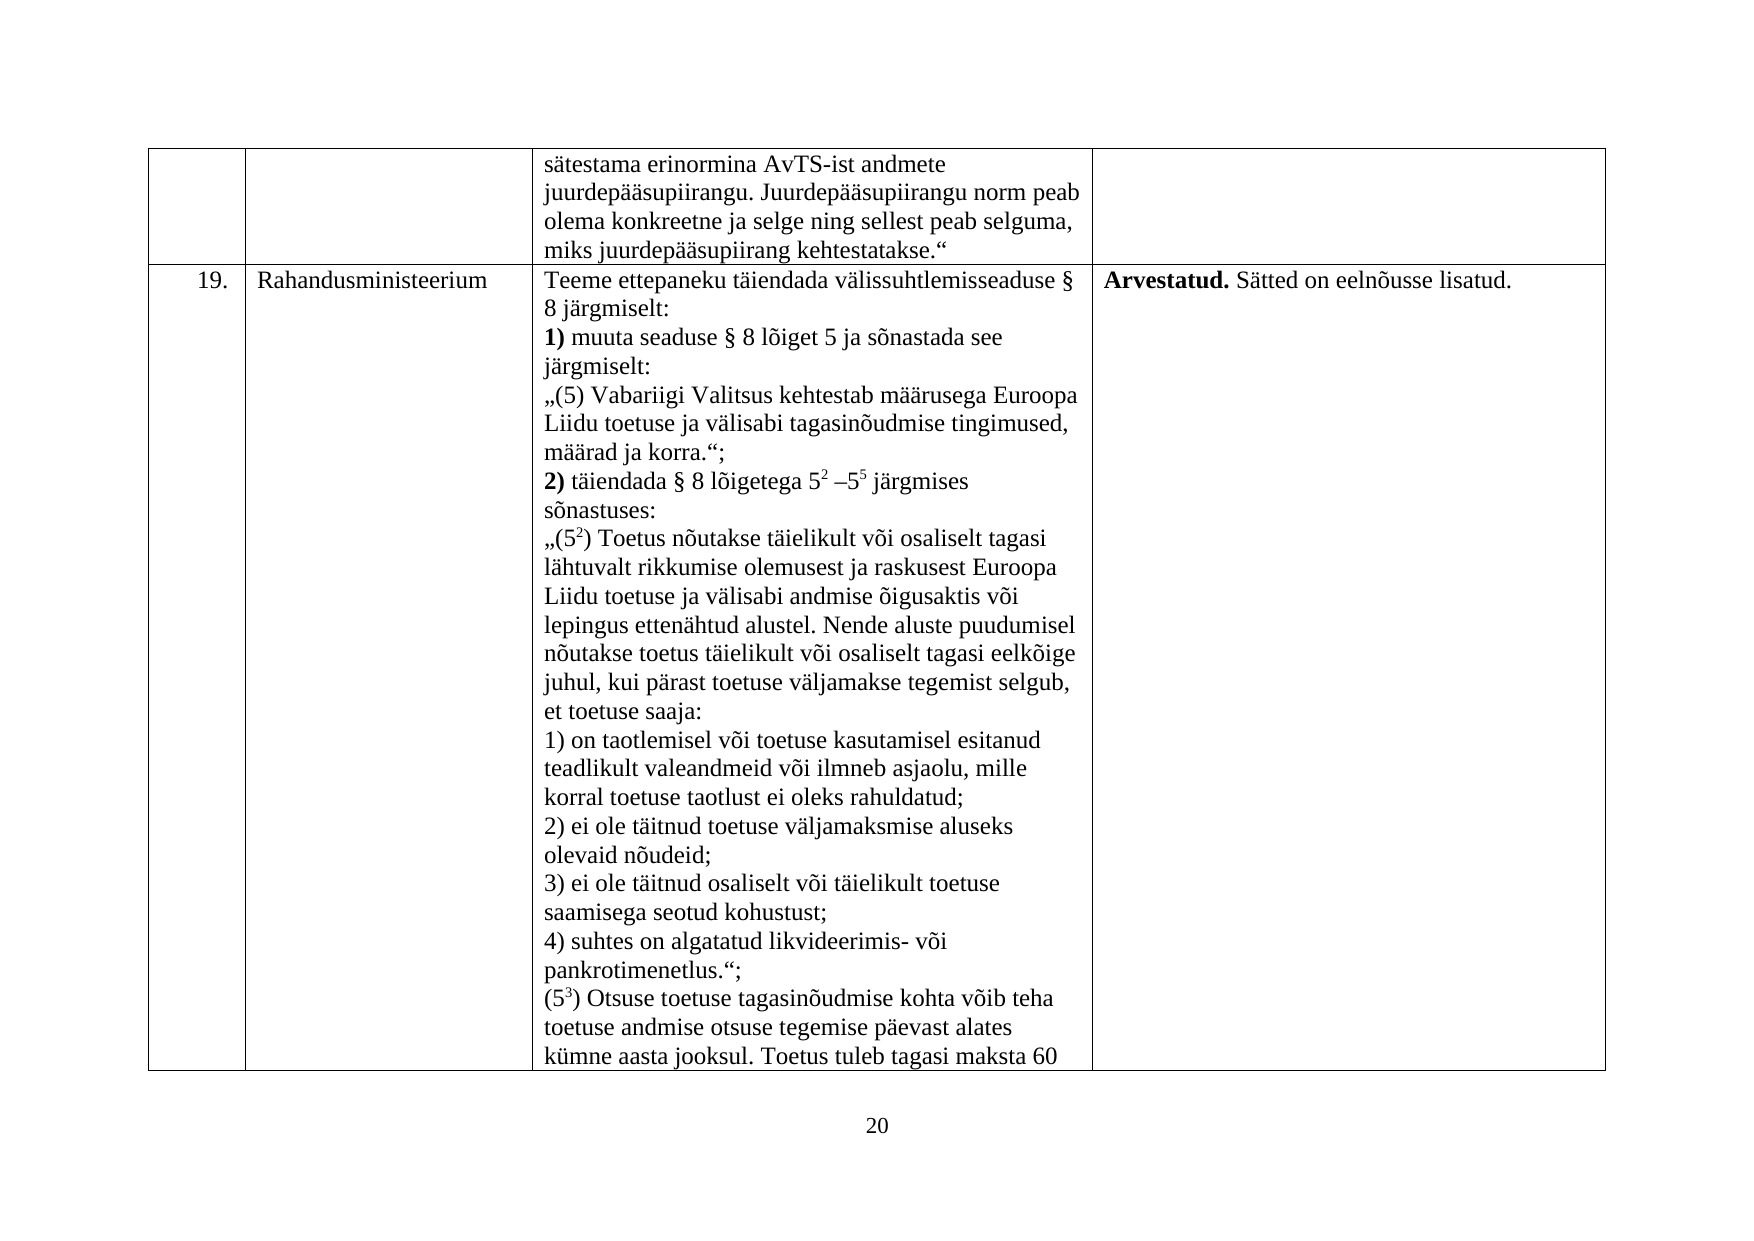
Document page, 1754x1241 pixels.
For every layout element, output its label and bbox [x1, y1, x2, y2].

table_cell [1093, 149, 1605, 264]
table_cell [246, 265, 532, 1070]
table_cell [149, 149, 245, 264]
table_cell [533, 265, 1092, 1070]
table_cell [1093, 265, 1605, 1070]
table_cell [149, 265, 245, 1070]
table_cell [246, 149, 532, 264]
table_cell [533, 149, 1092, 264]
